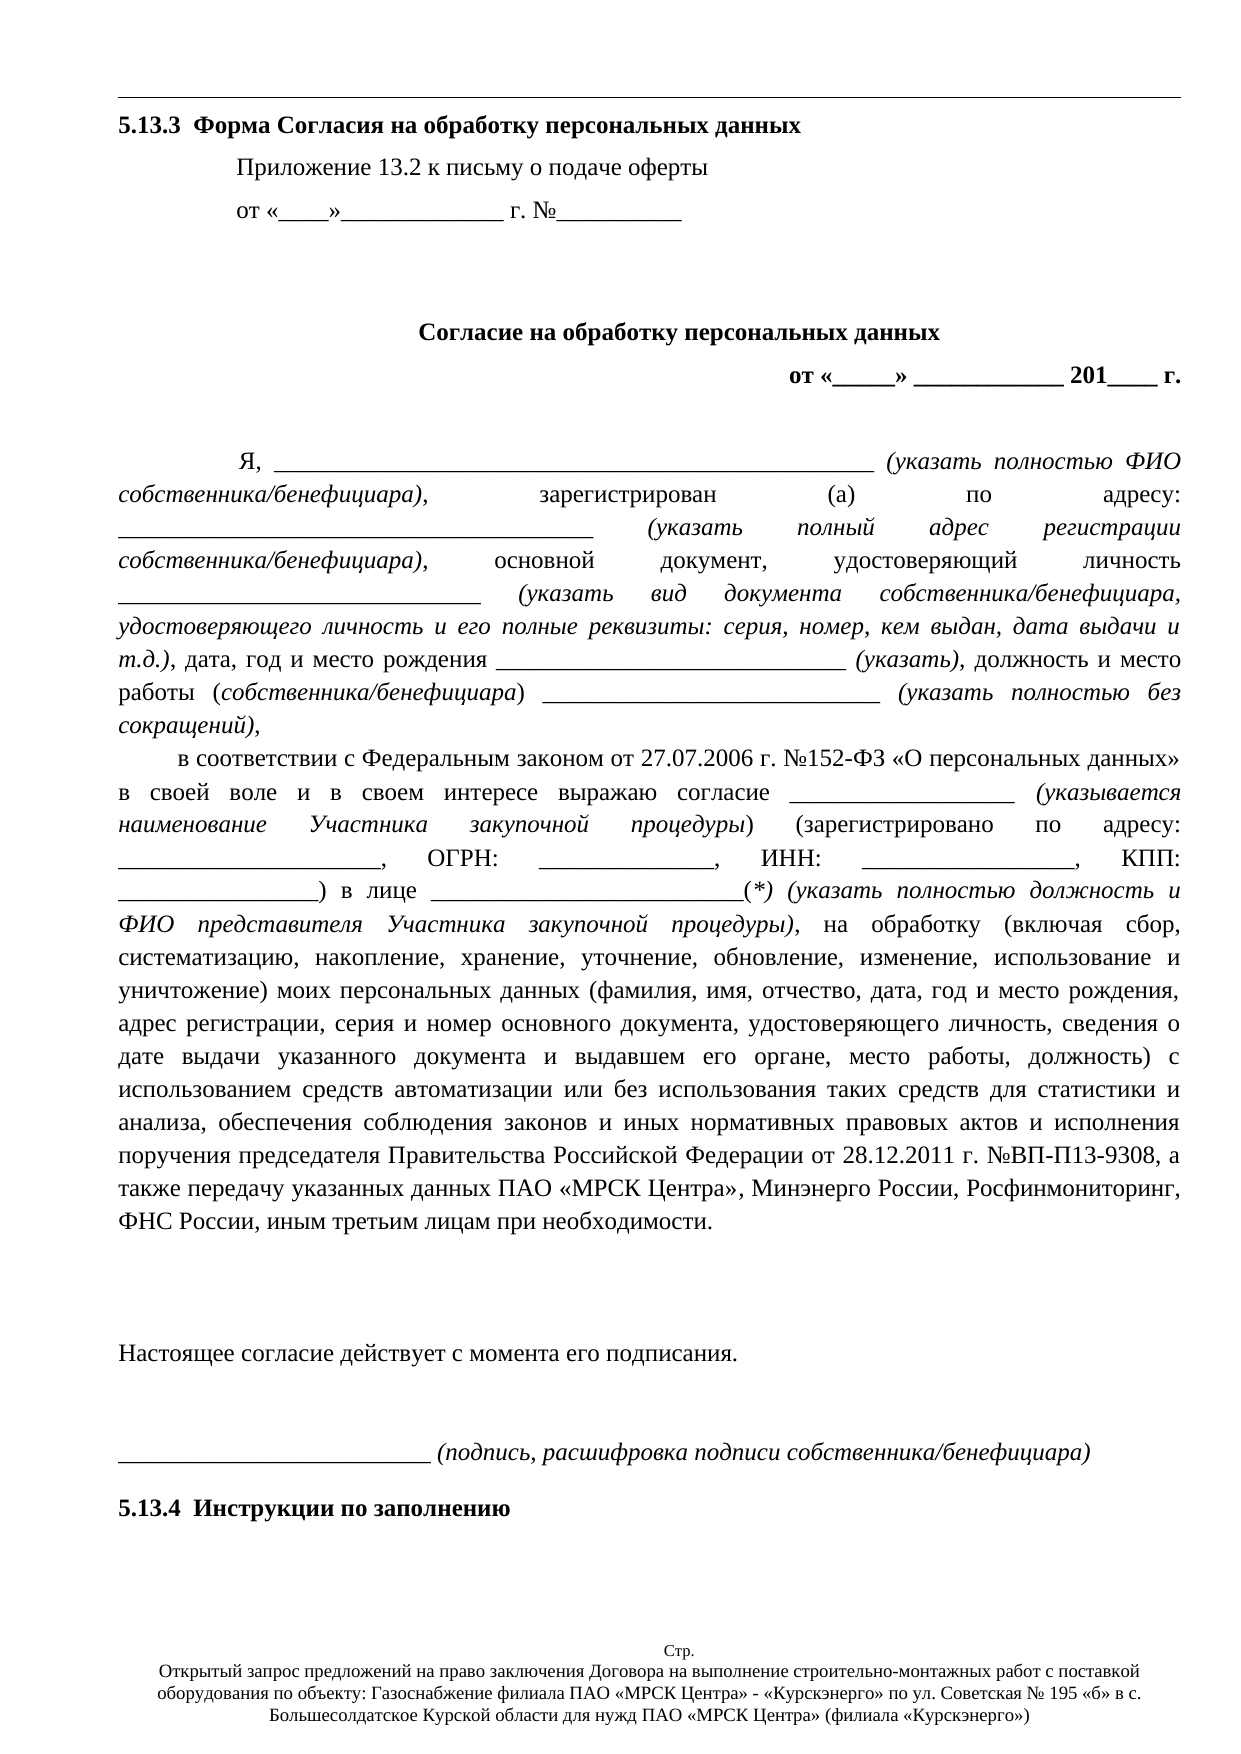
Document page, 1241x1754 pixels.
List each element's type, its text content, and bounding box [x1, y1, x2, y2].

subtitle Форма Согласия на обработку персональных данных [118, 111, 1181, 139]
text Согласие на обработку персональных данных [118, 317, 1181, 346]
text от «_____» ____________ 201____ г. [118, 360, 1181, 389]
text в соответствии с Федеральным законом от 27.07.2006 г. №152-ФЗ «О персональных данных» в своей воле и в своем интересе выражаю согласие __________________ (указывается наименование Участника закупочной процедуры) (зарегистрировано по адресу: _____________________, ОГРН: ______________, ИНН: _________________, КПП: ________________) в лице _________________________(*) (указать полностью должность и ФИО представителя Участника закупочной процедуры), на обработку (включая сбор, систематизацию, накопление, хранение, уточнение, обновление, изменение, использование и уничтожение) моих персональных данных (фамилия, имя, отчество, дата, год и место рождения, адрес регистрации, серия и номер основного документа, удостоверяющего личность, сведения о дате выдачи указанного документа и выдавшем его органе, место работы, должность) с использованием средств автоматизации или без использования таких средств для статистики и анализа, обеспечения соблюдения законов и иных нормативных правовых актов и исполнения поручения председателя Правительства Российской Федерации от 28.12.2011 г. №ВП-П13-9308, а также передачу указанных данных ПАО «МРСК Центра», Минэнерго России, Росфинмониторинг, ФНС России, иным третьим лицам при необходимости. [118, 743, 1181, 1234]
subtitle Инструкции по заполнению [118, 1493, 1181, 1521]
text Настоящее согласие действует с момента его подписания. [118, 1338, 1181, 1367]
text Приложение 13.2 к письму о подаче оферты от «____»_____________ г. №__________ [236, 152, 1181, 224]
text _________________________ (подпись, расшифровка подписи собственника/бенефициара) [118, 1437, 1181, 1466]
text Я, ________________________________________________ (указать полностью ФИО собственника/бенефициара), зарегистрирован (а) по адресу: ______________________________________ (указать полный адрес регистрации собственника/бенефициара), основной документ, удостоверяющий личность _____________________________ (указать вид документа собственника/бенефициара, удостоверяющего личность и его полные реквизиты: серия, номер, кем выдан, дата выдачи и т.д.), дата, год и место рождения ____________________________ (указать), должность и место работы (собственника/бенефициара) ___________________________ (указать полностью без сокращений), [118, 446, 1181, 739]
